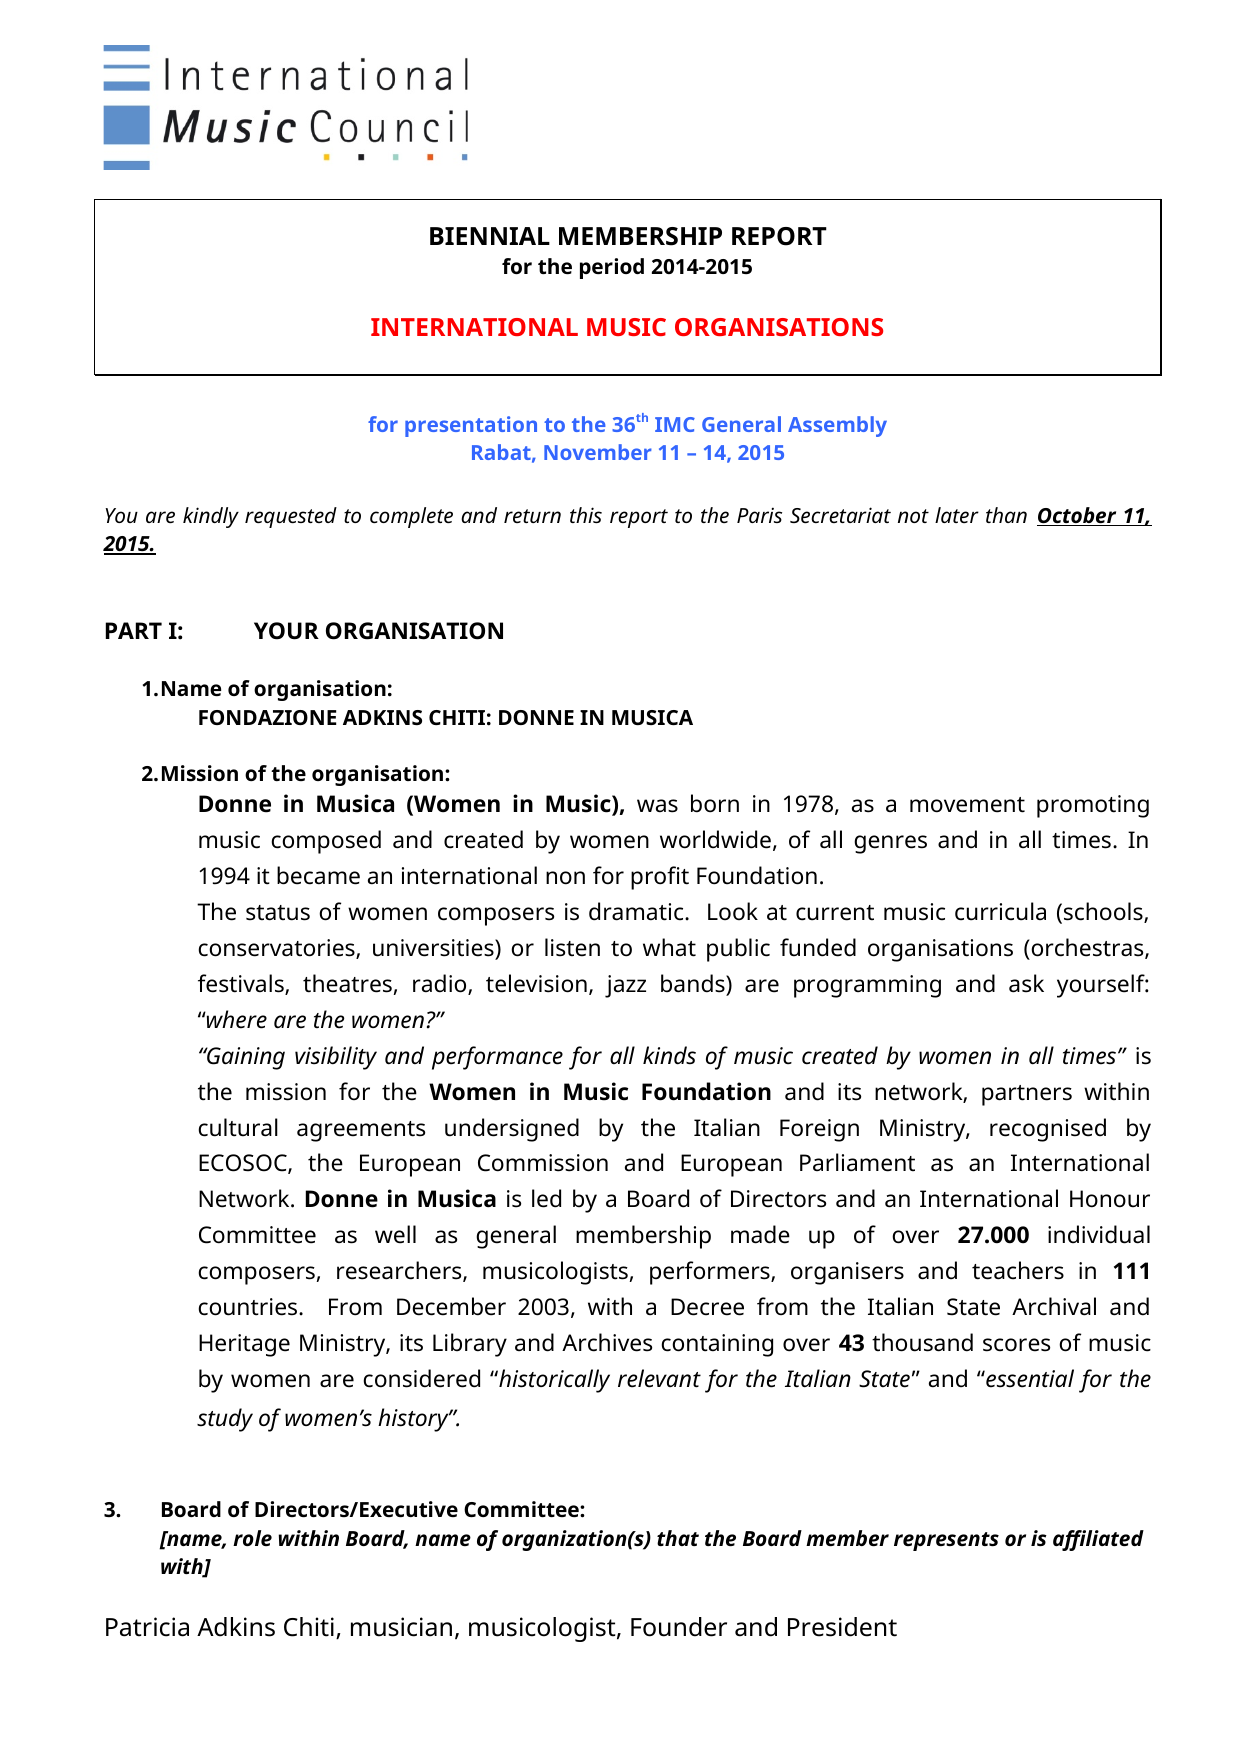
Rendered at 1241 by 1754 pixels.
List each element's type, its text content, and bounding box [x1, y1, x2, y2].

list The status of women composers is dramatic. Look at current music curricula (schools, conservatories, universities) or listen to what public funded organisations (orchestras, festivals, theatres, radio, television, jazz bands) are programming and ask yourself: “where are the women?” [197, 896, 1151, 1035]
text PART I: YOUR ORGANISATION [103, 614, 1151, 646]
text [name, role within Board, name of organization(s) that the Board member represents or is affiliated with] [103, 1524, 1151, 1581]
subtitle INTERNATIONAL MUSIC ORGANISATIONS [103, 309, 1151, 343]
list Name of organisation: [141, 674, 1151, 703]
subtitle BIENNIAL MEMBERSHIP REPORT [95, 200, 1160, 252]
text Patricia Adkins Chiti, musician, musicologist, Founder and President [103, 1609, 1151, 1643]
list FONDAZIONE ADKINS CHITI: DONNE IN MUSICA [197, 703, 1151, 731]
list Donne in Musica (Women in Music), was born in 1978, as a movement promoting music composed and created by women worldwide, of all genres and in all times. In 1994 it became an international non for profit Foundation. [197, 788, 1151, 891]
picture [103, 45, 468, 170]
text for the period 2014-2015 [103, 252, 1151, 281]
text 3. Board of Directors/Executive Committee: [103, 1495, 1151, 1524]
list Mission of the organisation: [141, 759, 1151, 788]
text Rabat, November 11 – 14, 2015 [103, 438, 1151, 467]
text for presentation to the 36th IMC General Assembly [103, 410, 1151, 438]
text You are kindly requested to complete and return this report to the Paris Secretariat not later than October 11, 2015. [103, 501, 1151, 558]
list “Gaining visibility and performance for all kinds of music created by women in all times” is the mission for the Women in Music Foundation and its network, partners within cultural agreements undersigned by the Italian Foreign Ministry, recognised by ECOSOC, the European Commission and European Parliament as an International Network. Donne in Musica is led by a Board of Directors and an International Honour Committee as well as general membership made up of over 27.000 individual composers, researchers, musicologists, performers, organisers and teachers in 111 countries. From December 2003, with a Decree from the Italian State Archival and Heritage Ministry, its Library and Archives containing over 43 thousand scores of music by women are considered “historically relevant for the Italian State” and “essential for the study of women’s history”. [197, 1039, 1151, 1433]
